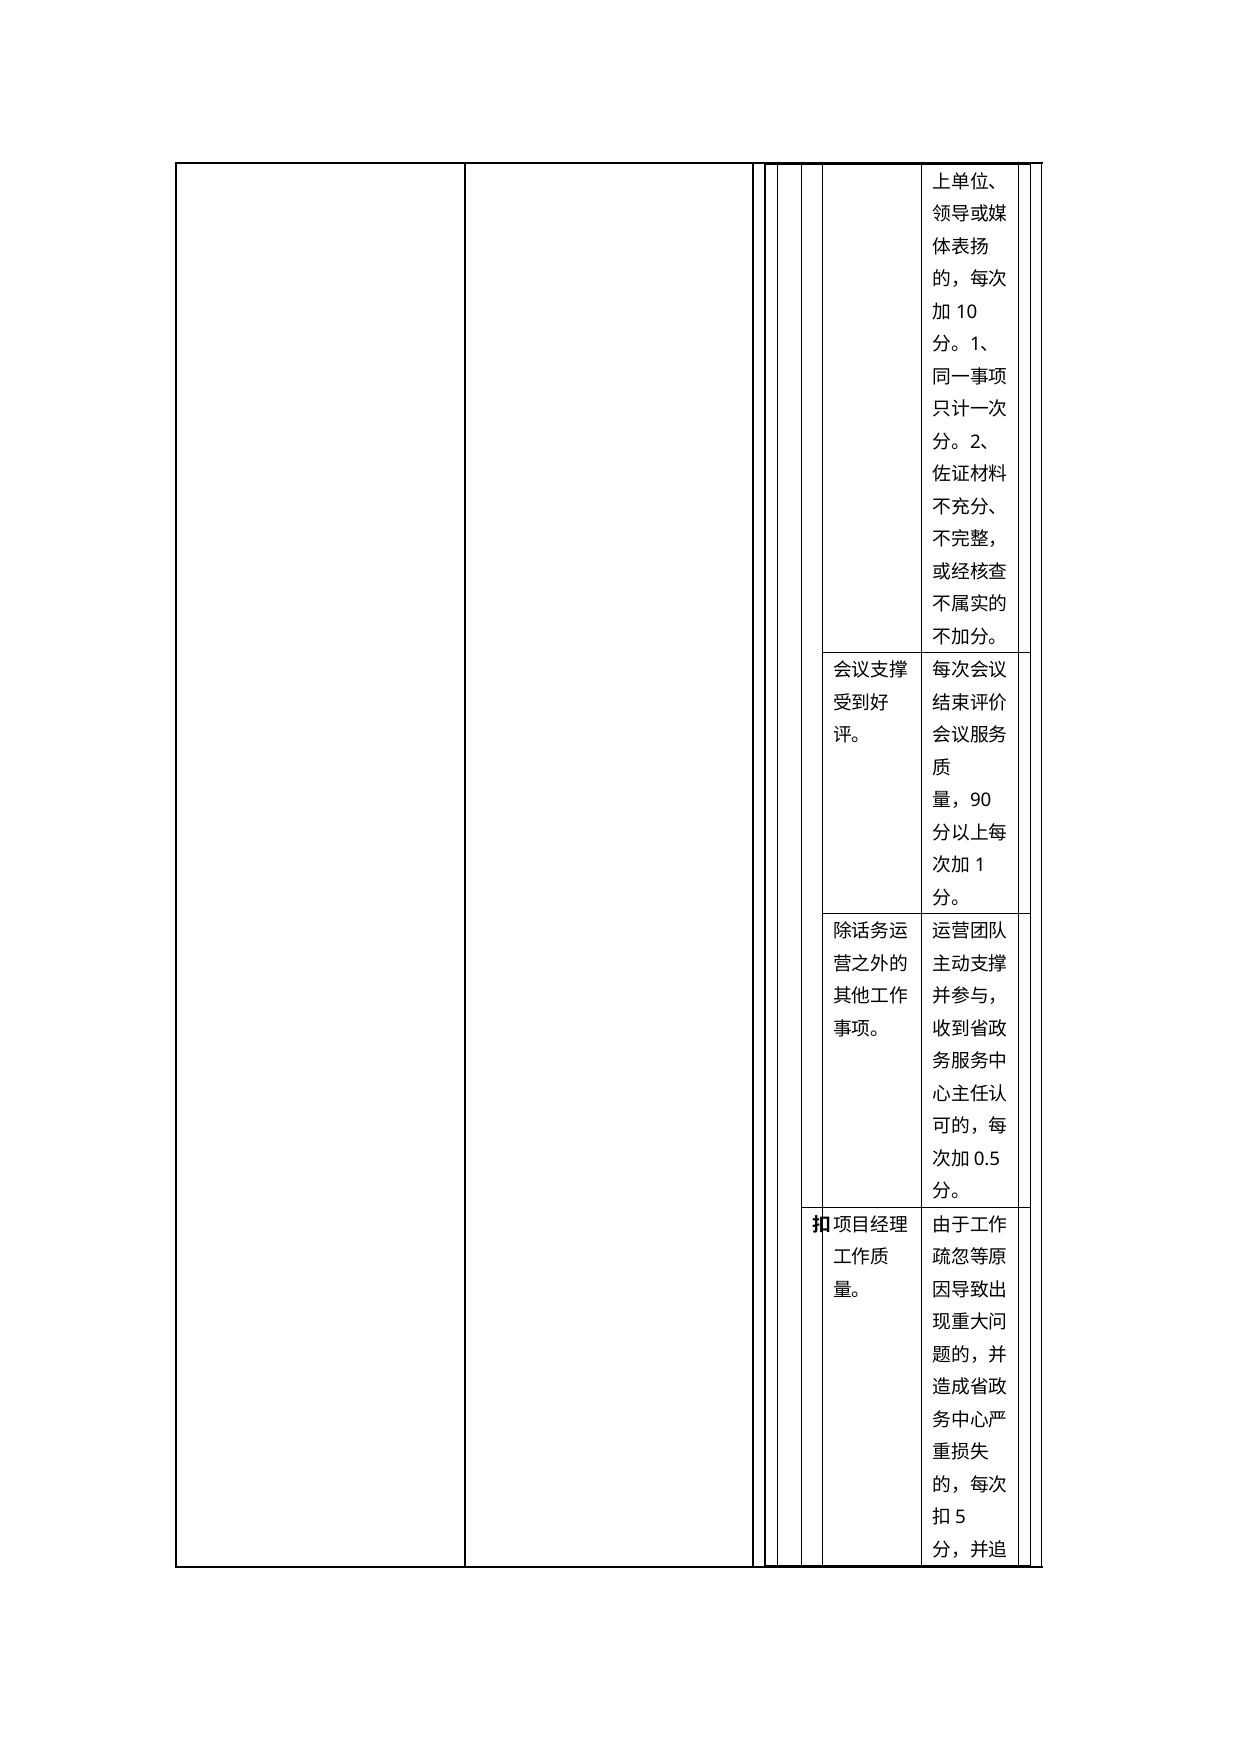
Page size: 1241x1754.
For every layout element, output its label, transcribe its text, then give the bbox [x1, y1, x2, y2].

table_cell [823, 165, 921, 652]
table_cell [754, 164, 764, 1566]
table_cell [922, 165, 1018, 652]
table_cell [1019, 165, 1030, 652]
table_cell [1031, 164, 1041, 1566]
table_cell 附件：陕西12345政务服务便民热线平台服务质量考核细则 [823, 914, 921, 1207]
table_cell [823, 1208, 921, 1565]
table_cell 附件：陕西12345政务服务便民热线平台服务质量考核细则 [922, 653, 1018, 913]
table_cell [922, 1208, 1018, 1565]
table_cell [802, 1208, 822, 1565]
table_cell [802, 165, 822, 1207]
table_cell 7 [466, 164, 752, 1566]
table_cell 附件：陕西12345政务服务便民热线平台服务质量考核细则 [823, 653, 921, 913]
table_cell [778, 165, 801, 1565]
table_cell 附件：陕西12345政务服务便民热线平台服务质量考核细则 [922, 914, 1018, 1207]
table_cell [766, 165, 777, 1565]
table_cell [177, 164, 464, 1566]
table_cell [1019, 1208, 1030, 1565]
